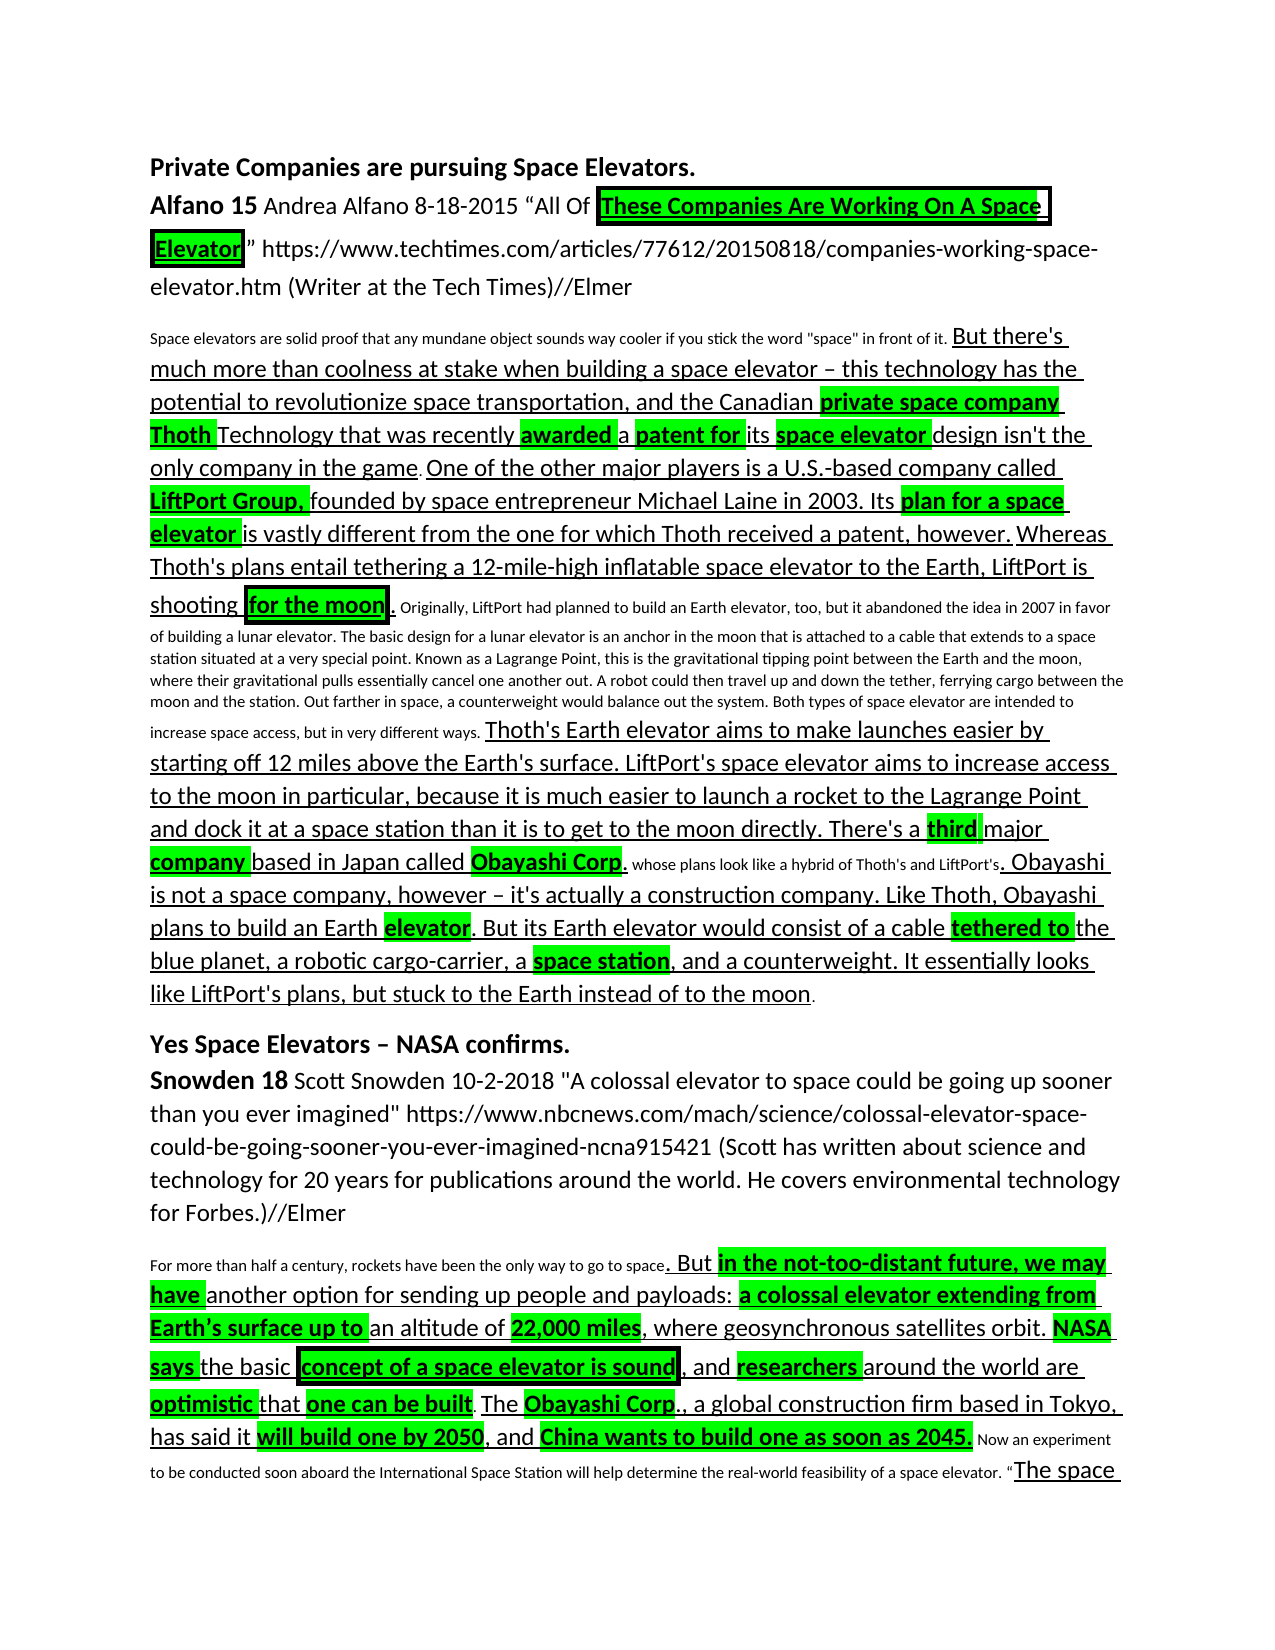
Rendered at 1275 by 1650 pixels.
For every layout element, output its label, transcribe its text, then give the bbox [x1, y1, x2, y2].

text Alfano 15 Andrea Alfano 8-18-2015 “All Of These Companies Are Working On A Space Elevator” https://www.techtimes.com/articles/77612/20150818/companies-working-space-elevator.htm (Writer at the Tech Times)//Elmer [150, 186, 1125, 301]
subtitle Yes Space Elevators – NASA confirms. [150, 1027, 1125, 1060]
text Space elevators are solid proof that any mundane object sounds way cooler if you stick the word "space" in front of it. But there's much more than coolness at stake when building a space elevator – this technology has the potential to revolutionize space transportation, and the Canadian private space company Thoth Technology that was recently awarded a patent for its space elevator design isn't the only company in the game. One of the other major players is a U.S.-based company called LiftPort Group, founded by space entrepreneur Michael Laine in 2003. Its plan for a space elevator is vastly different from the one for which Thoth received a patent, however. Whereas Thoth's plans entail tethering a 12-mile-high inflatable space elevator to the Earth, LiftPort is shooting for the moon. Originally, LiftPort had planned to build an Earth elevator, too, but it abandoned the idea in 2007 in favor of building a lunar elevator. The basic design for a lunar elevator is an anchor in the moon that is attached to a cable that extends to a space station situated at a very special point. Known as a Lagrange Point, this is the gravitational tipping point between the Earth and the moon, where their gravitational pulls essentially cancel one another out. A robot could then travel up and down the tether, ferrying cargo between the moon and the station. Out farther in space, a counterweight would balance out the system. Both types of space elevator are intended to increase space access, but in very different ways. Thoth's Earth elevator aims to make launches easier by starting off 12 miles above the Earth's surface. LiftPort's space elevator aims to increase access to the moon in particular, because it is much easier to launch a rocket to the Lagrange Point and dock it at a space station than it is to get to the moon directly. There's a third major company based in Japan called Obayashi Corp. whose plans look like a hybrid of Thoth's and LiftPort's. Obayashi is not a space company, however – it's actually a construction company. Like Thoth, Obayashi plans to build an Earth elevator. But its Earth elevator would consist of a cable tethered to the blue planet, a robotic cargo-carrier, a space station, and a counterweight. It essentially looks like LiftPort's plans, but stuck to the Earth instead of to the moon. [150, 321, 1125, 1008]
subtitle Private Companies are pursuing Space Elevators. [150, 150, 1125, 183]
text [150, 1247, 1125, 1485]
text Snowden 18 Scott Snowden 10-2-2018 "A colossal elevator to space could be going up sooner than you ever imagined" https://www.nbcnews.com/mach/science/colossal-elevator-space-could-be-going-sooner-you-ever-imagined-ncna915421 (Scott has written about science and technology for 20 years for publications around the world. He covers environmental technology for Forbes.)//Elmer [150, 1063, 1125, 1228]
